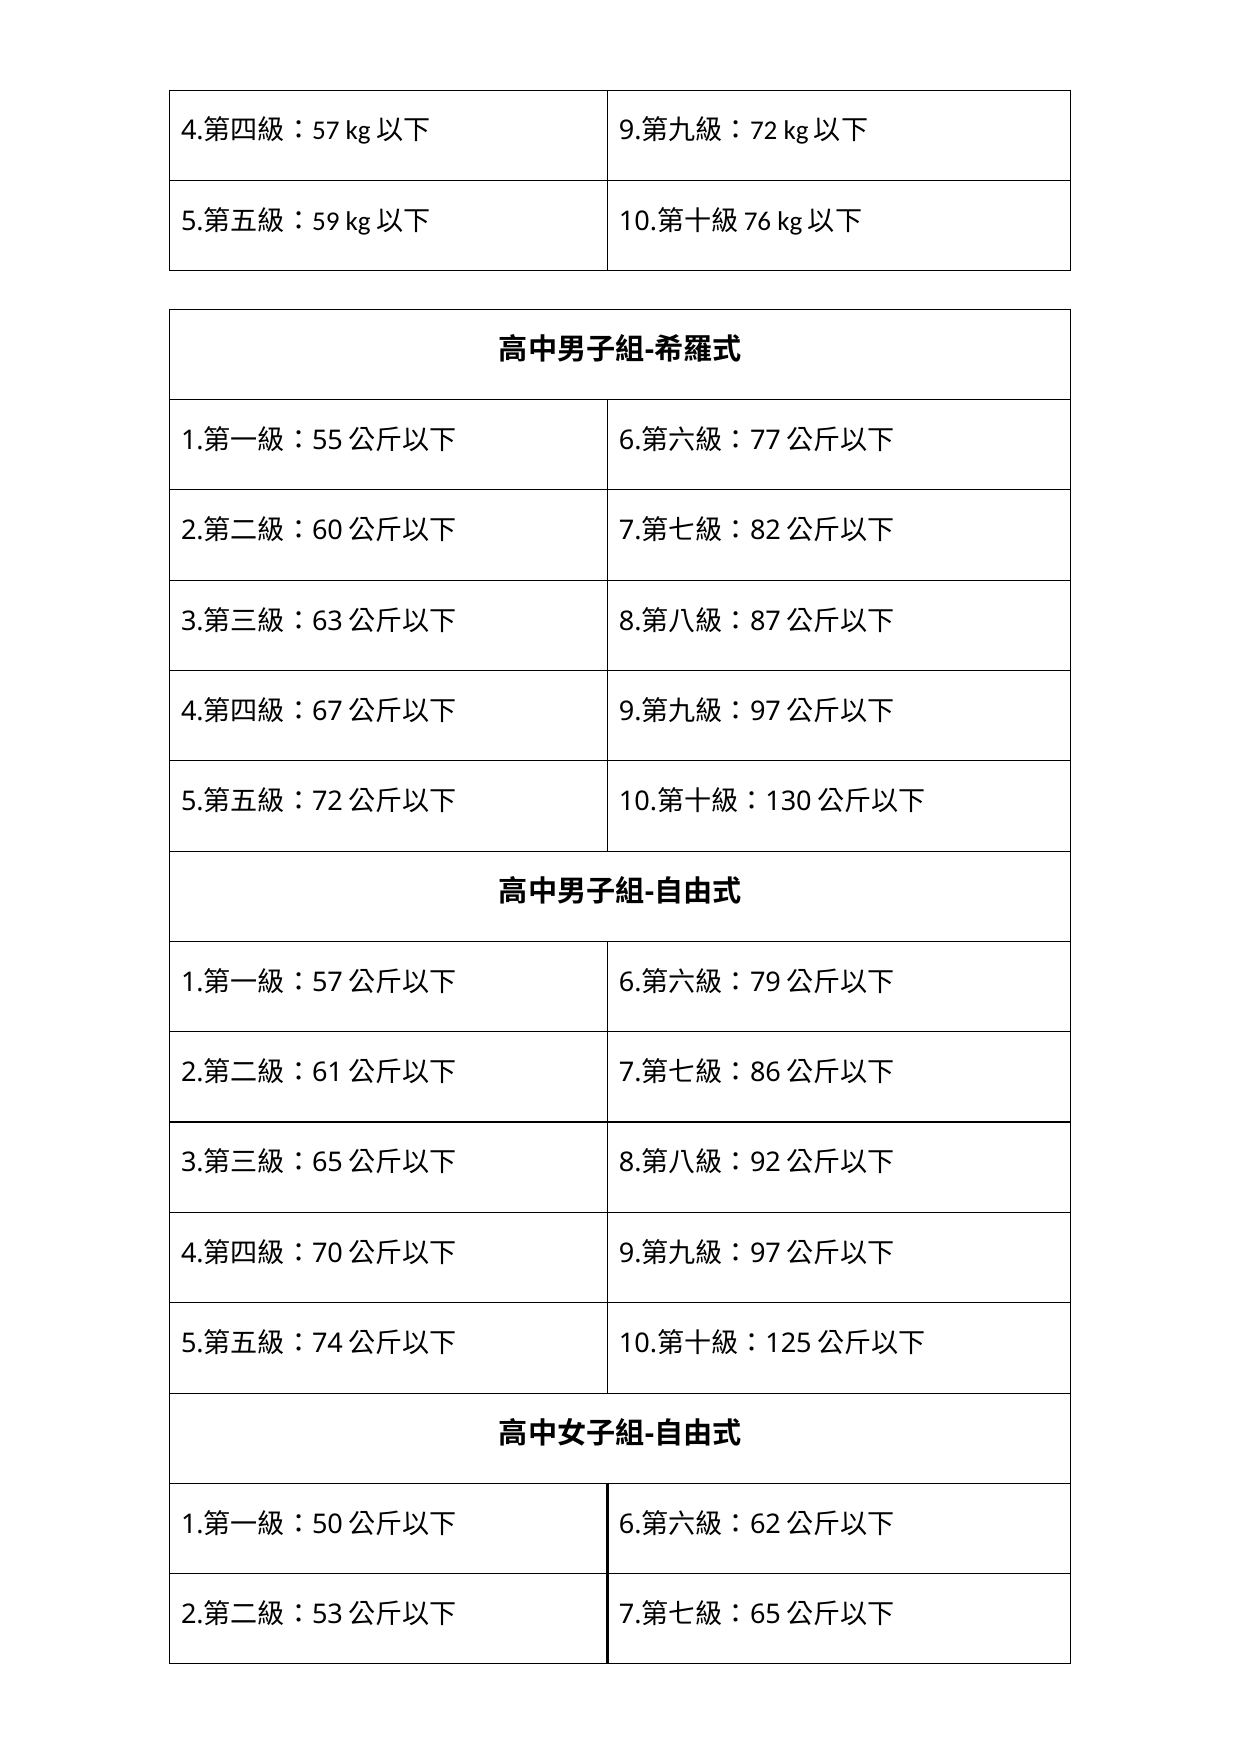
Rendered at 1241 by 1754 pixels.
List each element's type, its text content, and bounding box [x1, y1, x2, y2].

table_cell 5.第五級：59 kg以下 [170, 181, 607, 270]
table_cell 9.第九級：97公斤以下 [608, 671, 1070, 760]
table_cell 9.第九級：97公斤以下 [608, 1213, 1070, 1302]
table_cell 7.第七級：82公斤以下 [608, 490, 1070, 579]
table_cell 8.第八級：87公斤以下 [608, 581, 1070, 670]
table_cell 5.第五級：74公斤以下 [170, 1303, 607, 1392]
table_cell 10.第十級76 kg以下 [608, 181, 1070, 270]
table_cell 4.第四級：57 kg以下 [170, 91, 607, 180]
table_cell 2.第二級：53公斤以下 [170, 1574, 606, 1663]
table_cell 2.第二級：60公斤以下 [170, 490, 607, 579]
table_cell 6.第六級：79公斤以下 [608, 942, 1070, 1031]
table_cell 7.第七級：65公斤以下 [609, 1574, 1070, 1663]
table_cell 8.第八級：92公斤以下 [608, 1123, 1070, 1212]
table_cell 2.第二級：61公斤以下 [170, 1032, 607, 1121]
table_cell 1.第一級：50公斤以下 [170, 1484, 606, 1573]
table_cell 高中女子組-自由式 [170, 1394, 1070, 1483]
table_cell 10.第十級：130公斤以下 [608, 761, 1070, 851]
table_cell 6.第六級：62公斤以下 [609, 1484, 1070, 1573]
table_cell 1.第一級：57公斤以下 [170, 942, 607, 1031]
table_header 高中男子組-希羅式 [170, 310, 1070, 399]
table_cell 3.第三級：65公斤以下 [170, 1123, 607, 1212]
table_cell 1.第一級：55公斤以下 [170, 400, 607, 489]
table_cell 5.第五級：72公斤以下 [170, 761, 607, 851]
table_cell 10.第十級：125公斤以下 [608, 1303, 1070, 1392]
table_cell 4.第四級：67公斤以下 [170, 671, 607, 760]
table_cell 9.第九級：72 kg以下 [608, 91, 1070, 180]
table_cell 7.第七級：86公斤以下 [608, 1032, 1070, 1121]
table_cell 高中男子組-自由式 [170, 852, 1070, 941]
table_cell 3.第三級：63公斤以下 [170, 581, 607, 670]
table_cell 4.第四級：70公斤以下 [170, 1213, 607, 1302]
table_cell 6.第六級：77公斤以下 [608, 400, 1070, 489]
